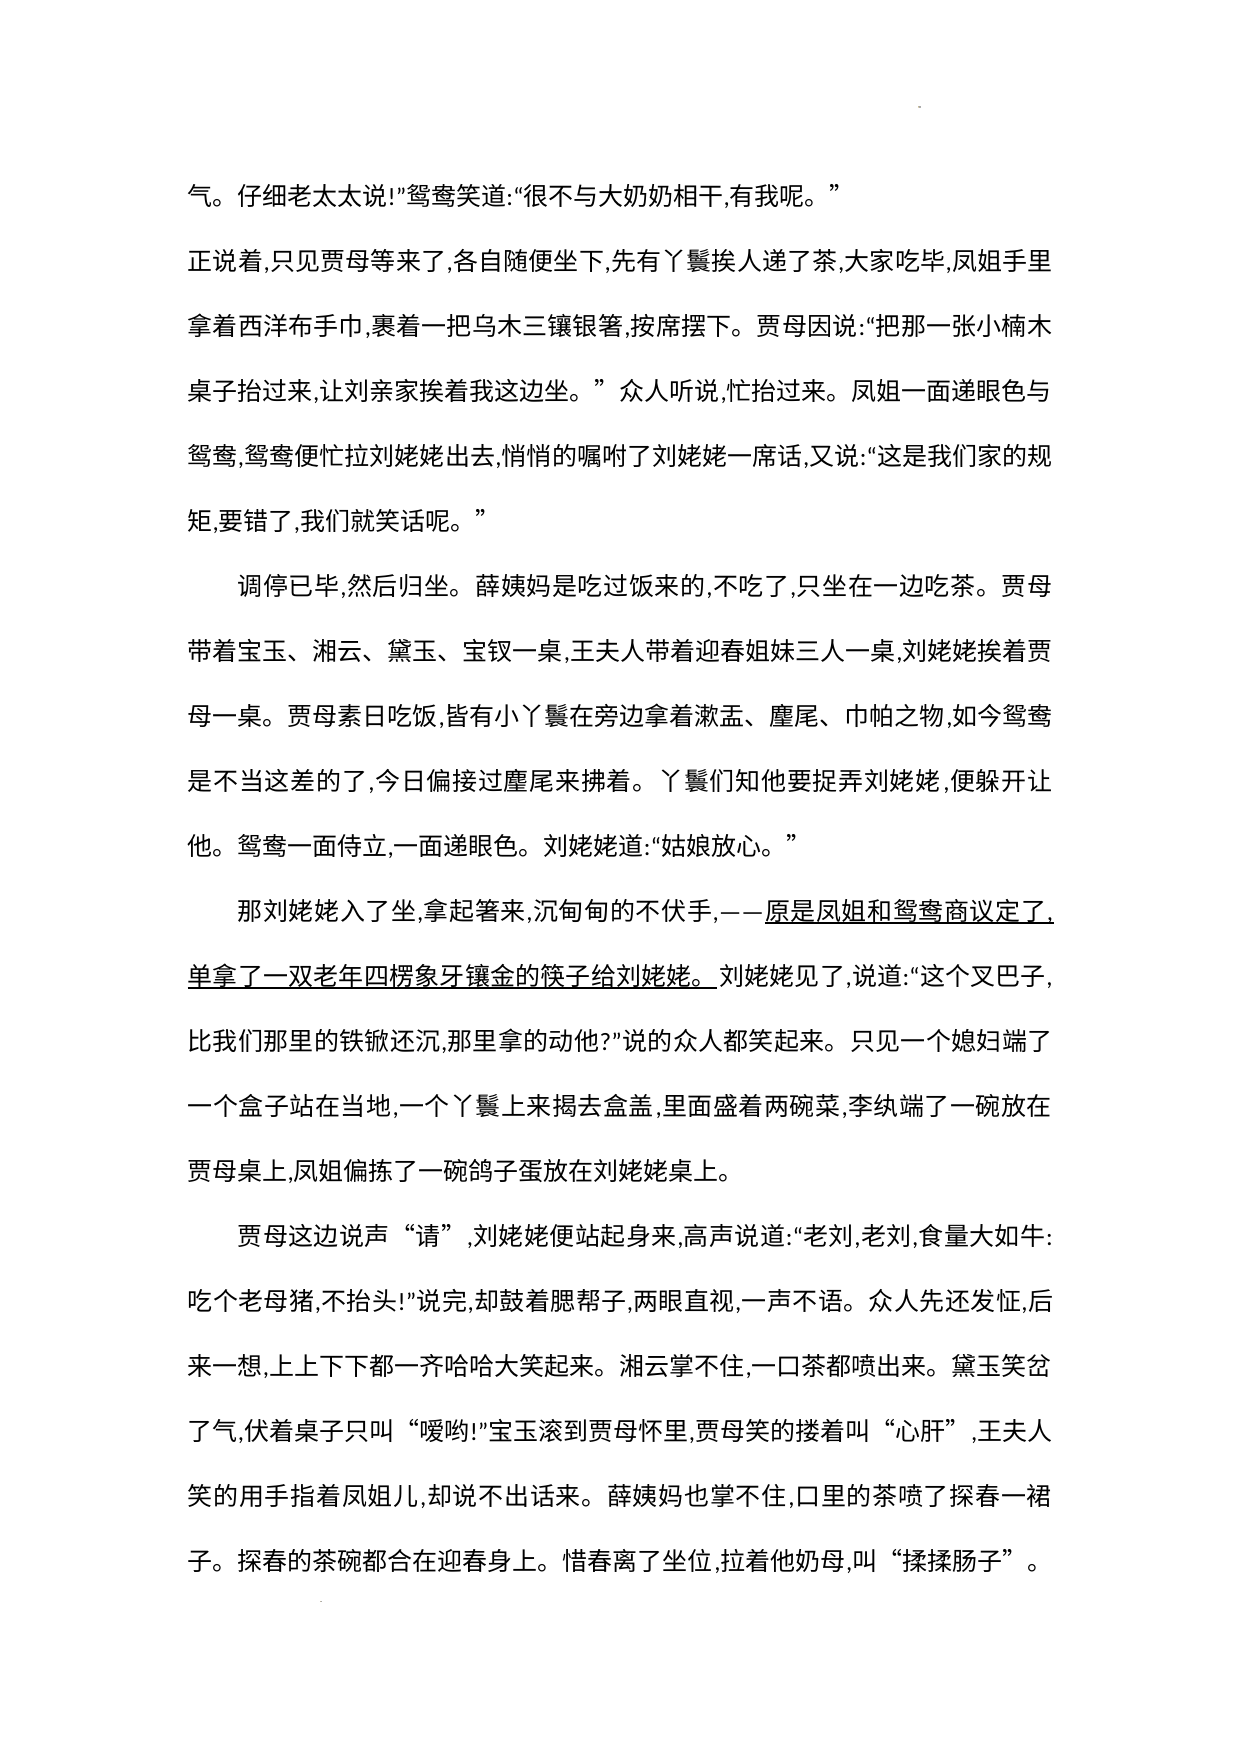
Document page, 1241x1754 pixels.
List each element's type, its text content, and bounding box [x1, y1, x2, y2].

text 正说着,只见贾母等来了,各自随便坐下,先有丫鬟挨人递了茶,大家吃毕,凤姐手里拿着西洋布手巾,裹着一把乌木三镶银箸,按席摆下。贾母因说:“把那一张小楠木桌子抬过来,让刘亲家挨着我这边坐。”众人听说,忙抬过来。凤姐一面递眼色与鸳鸯,鸳鸯便忙拉刘姥姥出去,悄悄的嘱咐了刘姥姥一席话,又说:“这是我们家的规矩,要错了,我们就笑话呢。” [187, 227, 1053, 552]
text 调停已毕,然后归坐。薛姨妈是吃过饭来的,不吃了,只坐在一边吃茶。贾母带着宝玉、湘云、黛玉、宝钗一桌,王夫人带着迎春姐妹三人一桌,刘姥姥挨着贾母一桌。贾母素日吃饭,皆有小丫鬟在旁边拿着漱盂、麈尾、巾帕之物,如今鸳鸯是不当这差的了,今日偏接过麈尾来拂着。丫鬟们知他要捉弄刘姥姥,便躲开让他。鸳鸯一面侍立,一面递眼色。刘姥姥道:“姑娘放心。” [187, 552, 1053, 877]
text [187, 162, 1053, 227]
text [187, 1202, 1053, 1592]
text 那刘姥姥入了坐,拿起箸来,沉甸甸的不伏手,——原是凤姐和鸳鸯商议定了,单拿了一双老年四楞象牙镶金的筷子给刘姥姥。刘姥姥见了,说道:“这个叉巴子,比我们那里的铁锨还沉,那里拿的动他?”说的众人都笑起来。只见一个媳妇端了一个盒子站在当地,一个丫鬟上来揭去盒盖,里面盛着两碗菜,李纨端了一碗放在贾母桌上,凤姐偏拣了一碗鸽子蛋放在刘姥姥桌上。 [187, 877, 1053, 1202]
